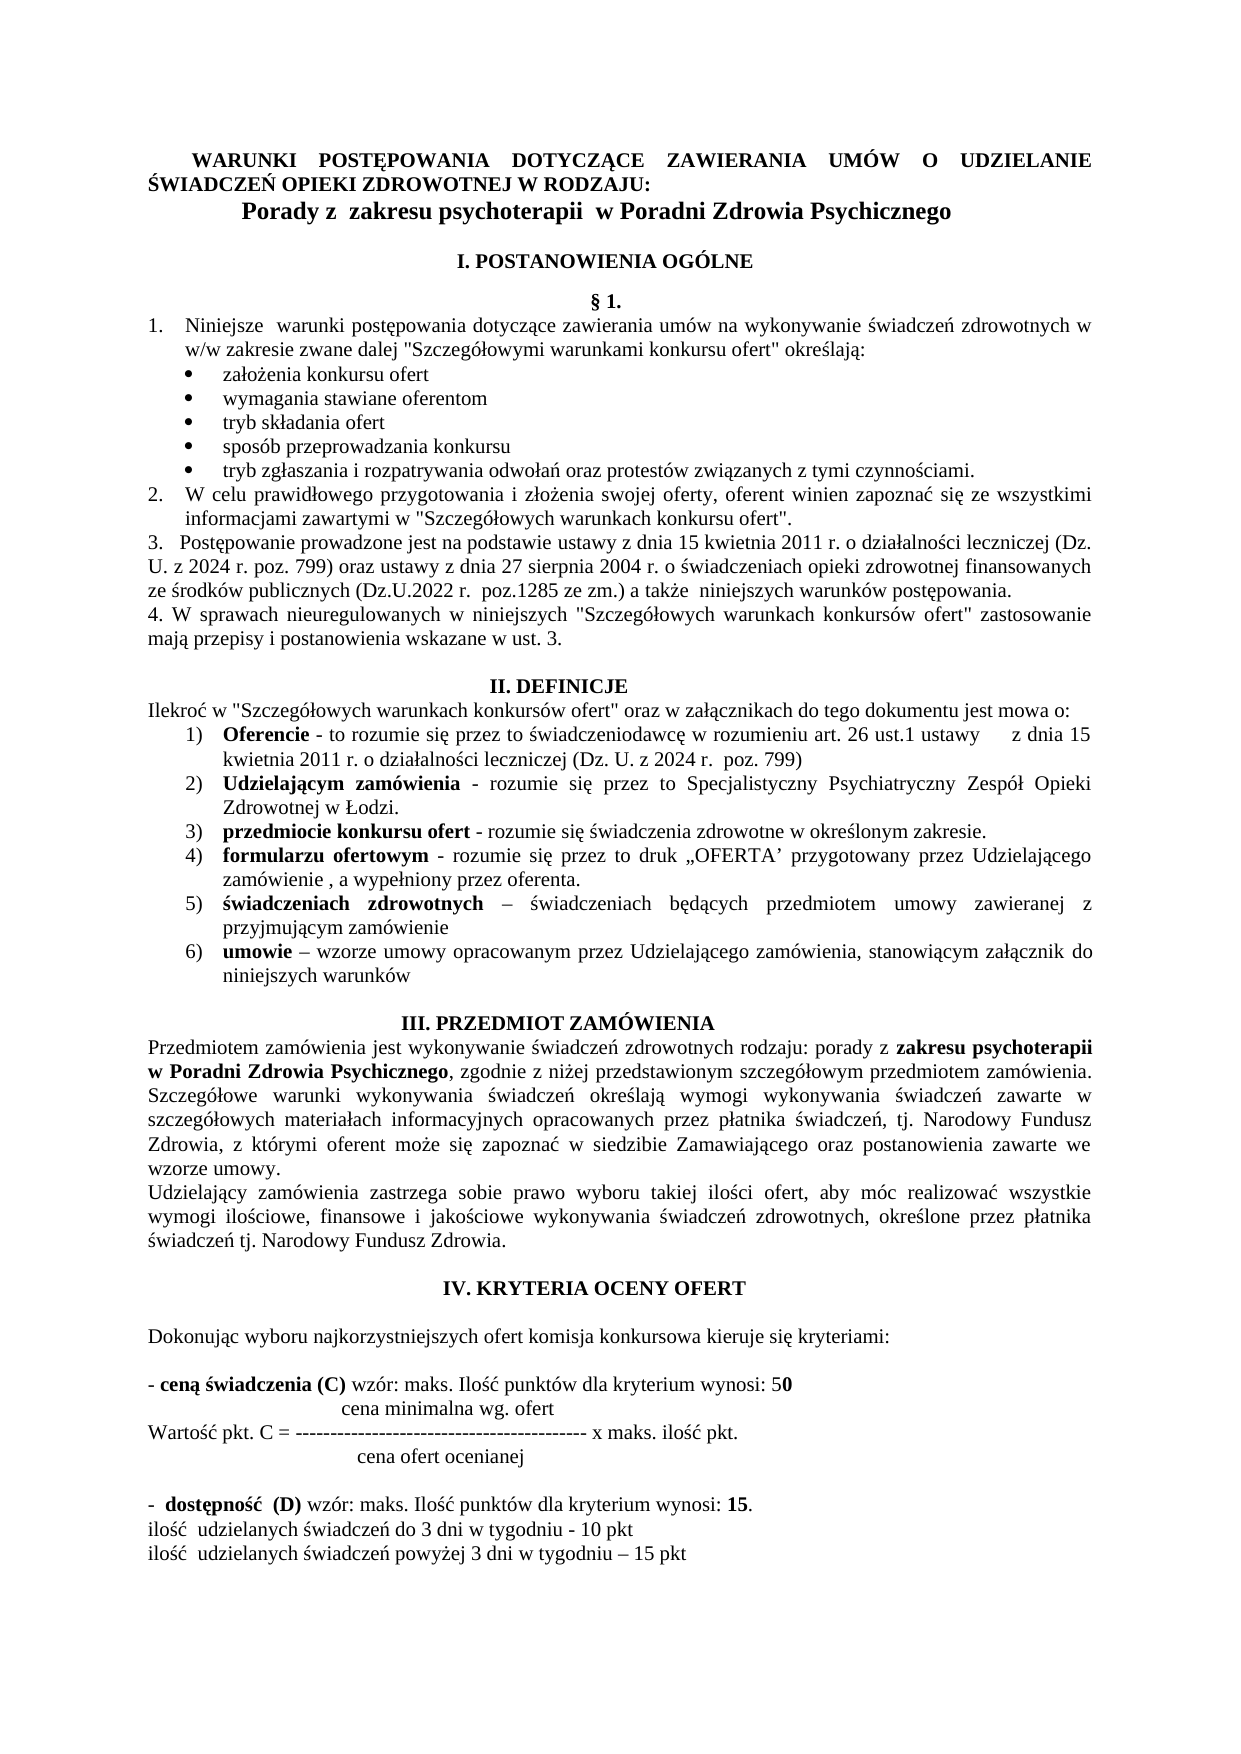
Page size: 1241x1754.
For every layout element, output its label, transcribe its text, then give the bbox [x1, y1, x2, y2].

text cena minimalna wg. ofert [148, 1396, 1093, 1420]
text - dostępność (D) wzór: maks. Ilość punktów dla kryterium wynosi: 15. [148, 1492, 1093, 1516]
list wymagania stawiane oferentom [185, 386, 1093, 409]
list tryb zgłaszania i rozpatrywania odwołań oraz protestów związanych z tymi czynnościami. [185, 458, 1093, 482]
list W celu prawidłowego przygotowania i złożenia swojej oferty, oferent winien zapoznać się ze wszystkimi informacjami zawartymi w "Szczegółowych warunkach konkursu ofert". [148, 482, 1093, 530]
list Udzielającym zamówienia - rozumie się przez to Specjalistyczny Psychiatryczny Zespół Opieki Zdrowotnej w Łodzi. [185, 771, 1093, 819]
list formularzu ofertowym - rozumie się przez to druk „OFERTA’ przygotowany przez Udzielającego zamówienie , a wypełniony przez oferenta. [185, 843, 1093, 891]
text 3. Postępowanie prowadzone jest na podstawie ustawy z dnia 15 kwietnia 2011 r. o działalności leczniczej (Dz. U. z 2024 r. poz. 799) oraz ustawy z dnia 27 sierpnia 2004 r. o świadczeniach opieki zdrowotnej finansowanych ze środków publicznych (Dz.U.2022 r. poz.1285 ze zm.) a także niniejszych warunków postępowania. [148, 530, 1093, 602]
text III. PRZEDMIOT ZAMÓWIENIA [297, 1011, 1093, 1035]
text § 1. [148, 289, 1093, 313]
list założenia konkursu ofert [185, 361, 1093, 386]
list Niniejsze warunki postępowania dotyczące zawierania umów na wykonywanie świadczeń zdrowotnych w w/w zakresie zwane dalej "Szczegółowymi warunkami konkursu ofert" określają: [148, 313, 1093, 361]
text Udzielający zamówienia zastrzega sobie prawo wyboru takiej ilości ofert, aby móc realizować wszystkie wymogi ilościowe, finansowe i jakościowe wykonywania świadczeń zdrowotnych, określone przez płatnika świadczeń tj. Narodowy Fundusz Zdrowia. [148, 1179, 1093, 1252]
text Wartość pkt. C = ------------------------------------------ x maks. ilość pkt. [148, 1420, 1093, 1444]
text Ilekroć w "Szczegółowych warunkach konkursów ofert" oraz w załącznikach do tego dokumentu jest mowa o: [148, 698, 1093, 722]
text WARUNKI POSTĘPOWANIA DOTYCZĄCE ZAWIERANIA UMÓW O UDZIELANIE ŚWIADCZEŃ OPIEKI ZDROWOTNEJ W RODZAJU: [148, 148, 1093, 196]
text 4. W sprawach nieuregulowanych w niniejszych "Szczegółowych warunkach konkursów ofert" zastosowanie mają przepisy i postanowienia wskazane w ust. 3. [148, 602, 1093, 650]
text Dokonując wyboru najkorzystniejszych ofert komisja konkursowa kieruje się kryteriami: [148, 1324, 1093, 1348]
text - ceną świadczenia (C) wzór: maks. Ilość punktów dla kryterium wynosi: 50 [148, 1372, 1093, 1396]
text Przedmiotem zamówienia jest wykonywanie świadczeń zdrowotnych rodzaju: porady z zakresu psychoterapii w Poradni Zdrowia Psychicznego, zgodnie z niżej przedstawionym szczegółowym przedmiotem zamówienia. Szczegółowe warunki wykonywania świadczeń określają wymogi wykonywania świadczeń zawarte w szczegółowych materiałach informacyjnych opracowanych przez płatnika świadczeń, tj. Narodowy Fundusz Zdrowia, z którymi oferent może się zapoznać w siedzibie Zamawiającego oraz postanowienia zawarte we wzorze umowy. [148, 1035, 1093, 1179]
list sposób przeprowadzania konkursu [185, 434, 1093, 458]
list Oferencie - to rozumie się przez to świadczeniodawcę w rozumieniu art. 26 ust.1 ustawy z dnia 15 kwietnia 2011 r. o działalności leczniczej (Dz. U. z 2024 r. poz. 799) [185, 722, 1093, 771]
subtitle Porady z zakresu psychoterapii w Poradni Zdrowia Psychicznego [148, 196, 1093, 224]
list tryb składania ofert [185, 409, 1093, 434]
text ilość udzielanych świadczeń do 3 dni w tygodniu - 10 pkt [148, 1516, 1093, 1541]
text IV. KRYTERIA OCENY OFERT [297, 1276, 1093, 1300]
text ilość udzielanych świadczeń powyżej 3 dni w tygodniu – 15 pkt [148, 1541, 1093, 1564]
list przedmiocie konkursu ofert - rozumie się świadczenia zdrowotne w określonym zakresie. [185, 819, 1093, 843]
list umowie – wzorze umowy opracowanym przez Udzielającego zamówienia, stanowiącym załącznik do niniejszych warunków [185, 939, 1093, 987]
text II. DEFINICJE [297, 674, 1093, 698]
list świadczeniach zdrowotnych – świadczeniach będących przedmiotem umowy zawieranej z przyjmującym zamówienie [185, 891, 1093, 939]
text cena ofert ocenianej [148, 1444, 1093, 1468]
subtitle I. POSTANOWIENIA OGÓLNE [148, 248, 1093, 273]
